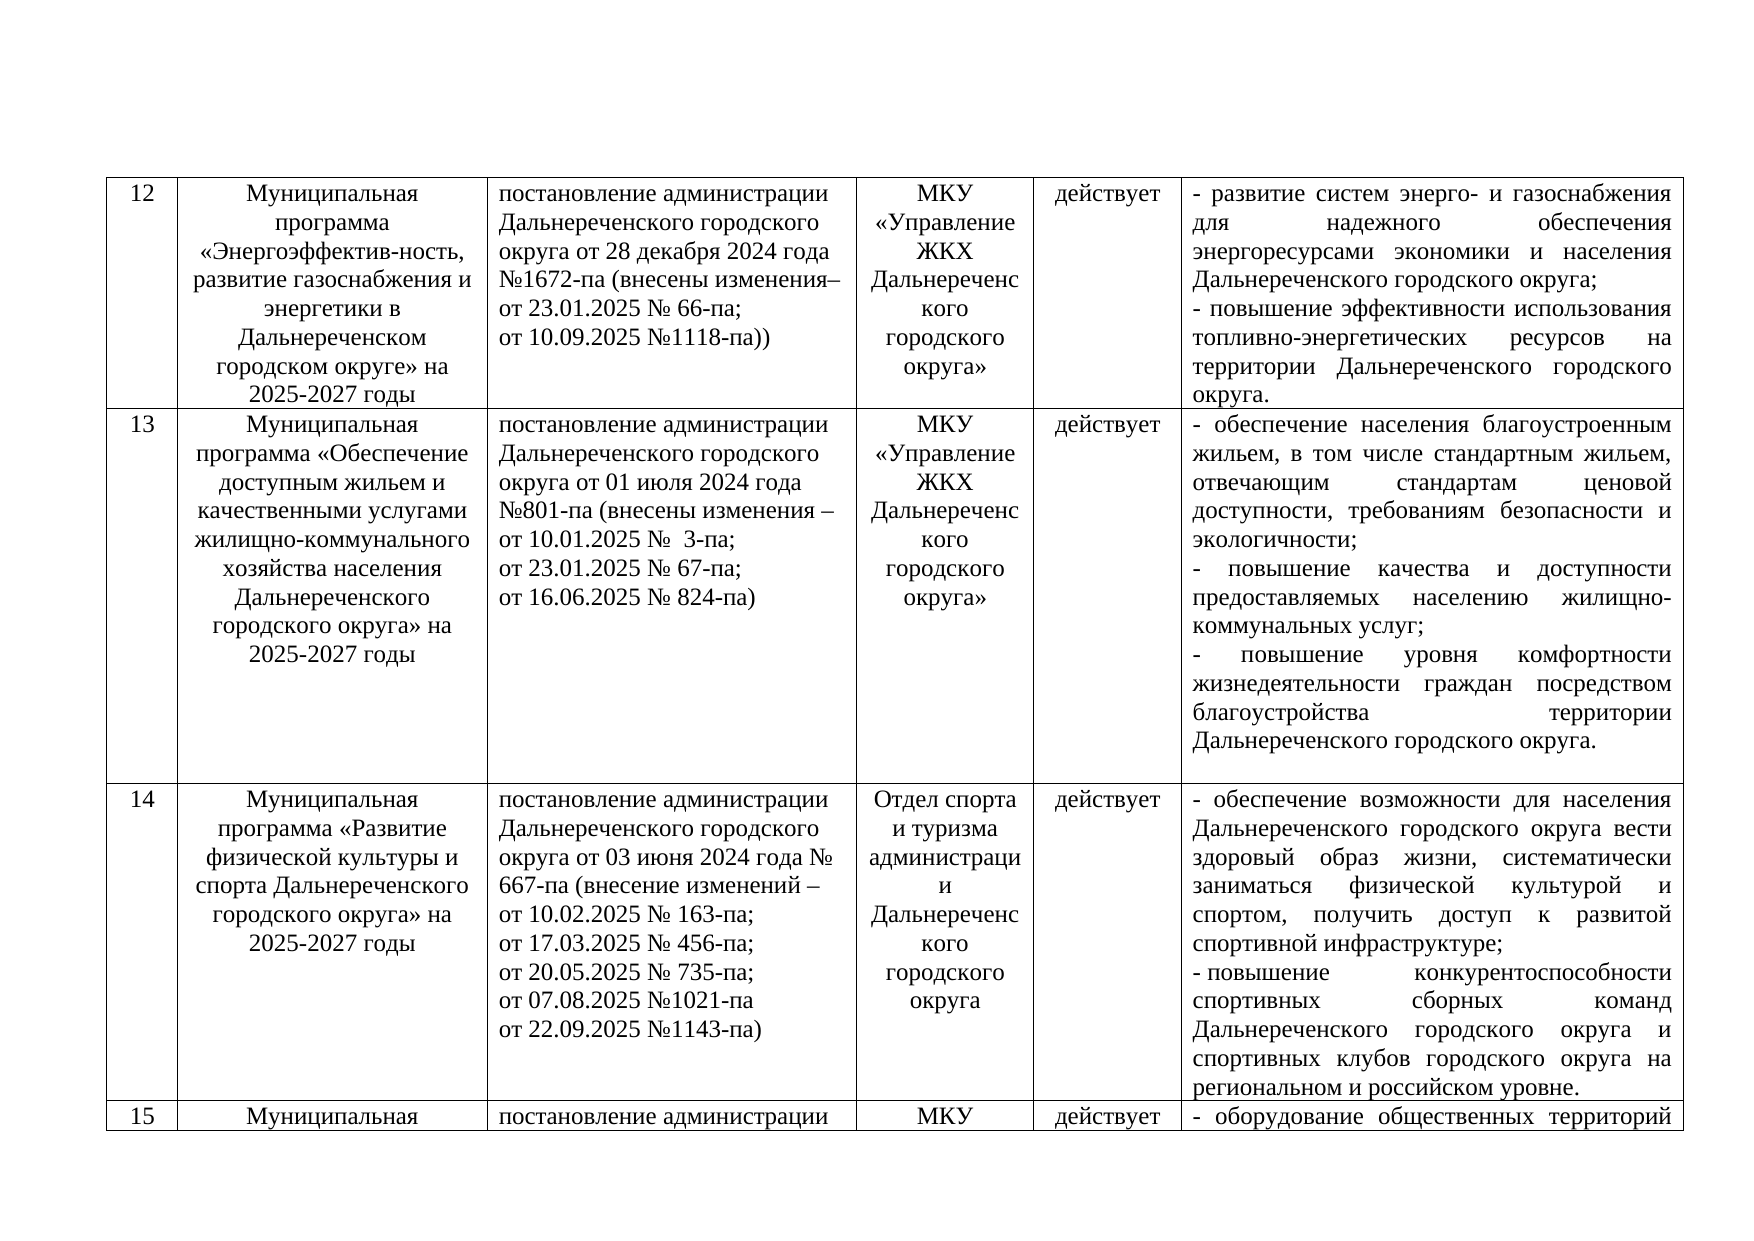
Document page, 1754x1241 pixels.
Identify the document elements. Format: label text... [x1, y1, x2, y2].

table_cell действует [1034, 178, 1181, 408]
table_cell действует [1034, 784, 1181, 1100]
table_cell 14 [107, 784, 177, 1100]
table_cell Отдел спорта и туризма администрации Дальнереченского городского округа [857, 784, 1033, 1100]
table_cell МКУ «Управление ЖКХ Дальнереченского городского округа» [857, 409, 1033, 783]
table_cell Муниципальная программа «Энергоэффектив-ность, развитие газоснабжения и энергетики в Дальнереченском городском округе» на 2025-2027 годы [178, 178, 487, 408]
table_cell - развитие систем энерго- и газоснабжения для надежного обеспечения энергоресурсами экономики и населения Дальнереченского городского округа; - повышение эффективности использования топливно-энергетических ресурсов на территории Дальнереченского городского округа. [1182, 178, 1683, 408]
table_cell Муниципальная программа «Развитие физической культуры и спорта Дальнереченского городского округа» на 2025-2027 годы [178, 784, 487, 1100]
table_cell Муниципальная программа «Обеспечение доступным жильем и качественными услугами жилищно-коммунального хозяйства населения Дальнереченского городского округа» на 2025-2027 годы [178, 409, 487, 783]
table_cell постановление администрации Дальнереченского городского округа от 28 декабря 2024 года №1672-па (внесены изменения– от 23.01.2025 № 66-па; от 10.09.2025 №1118-па)) [488, 178, 856, 408]
table_cell действует [1034, 409, 1181, 783]
table_cell постановление администрации Дальнереченского городского округа от 03 июня 2024 года № 667-па (внесение изменений – от 10.02.2025 № 163-па; от 17.03.2025 № 456-па; от 20.05.2025 № 735-па; от 07.08.2025 №1021-па от 22.09.2025 №1143-па) [488, 784, 856, 1100]
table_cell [1182, 1101, 1683, 1130]
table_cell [857, 178, 1033, 408]
table_cell постановление администрации Дальнереченского городского округа от 01 июля 2024 года №801-па (внесены изменения – от 10.01.2025 № 3-па; от 23.01.2025 № 67-па; от 16.06.2025 № 824-па) [488, 409, 856, 783]
table_cell 15 [107, 1101, 177, 1130]
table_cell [857, 1101, 1033, 1130]
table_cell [488, 1101, 856, 1130]
table_cell 13 [107, 409, 177, 783]
table_cell - обеспечение возможности для населения Дальнереченского городского округа вести здоровый образ жизни, систематически заниматься физической культурой и спортом, получить доступ к развитой спортивной инфраструктуре; - повышение конкурентоспособности спортивных сборных команд Дальнереченского городского округа и спортивных клубов городского округа на региональном и российском уровне. [1182, 784, 1683, 1100]
table_cell действует [1034, 1101, 1181, 1130]
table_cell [178, 1101, 487, 1130]
table_cell 12 [107, 178, 177, 408]
table_cell - обеспечение населения благоустроенным жильем, в том числе стандартным жильем, отвечающим стандартам ценовой доступности, требованиям безопасности и экологичности; - повышение качества и доступности предоставляемых населению жилищно-коммунальных услуг; - повышение уровня комфортности жизнедеятельности граждан посредством благоустройства территории Дальнереченского городского округа. [1182, 409, 1683, 783]
